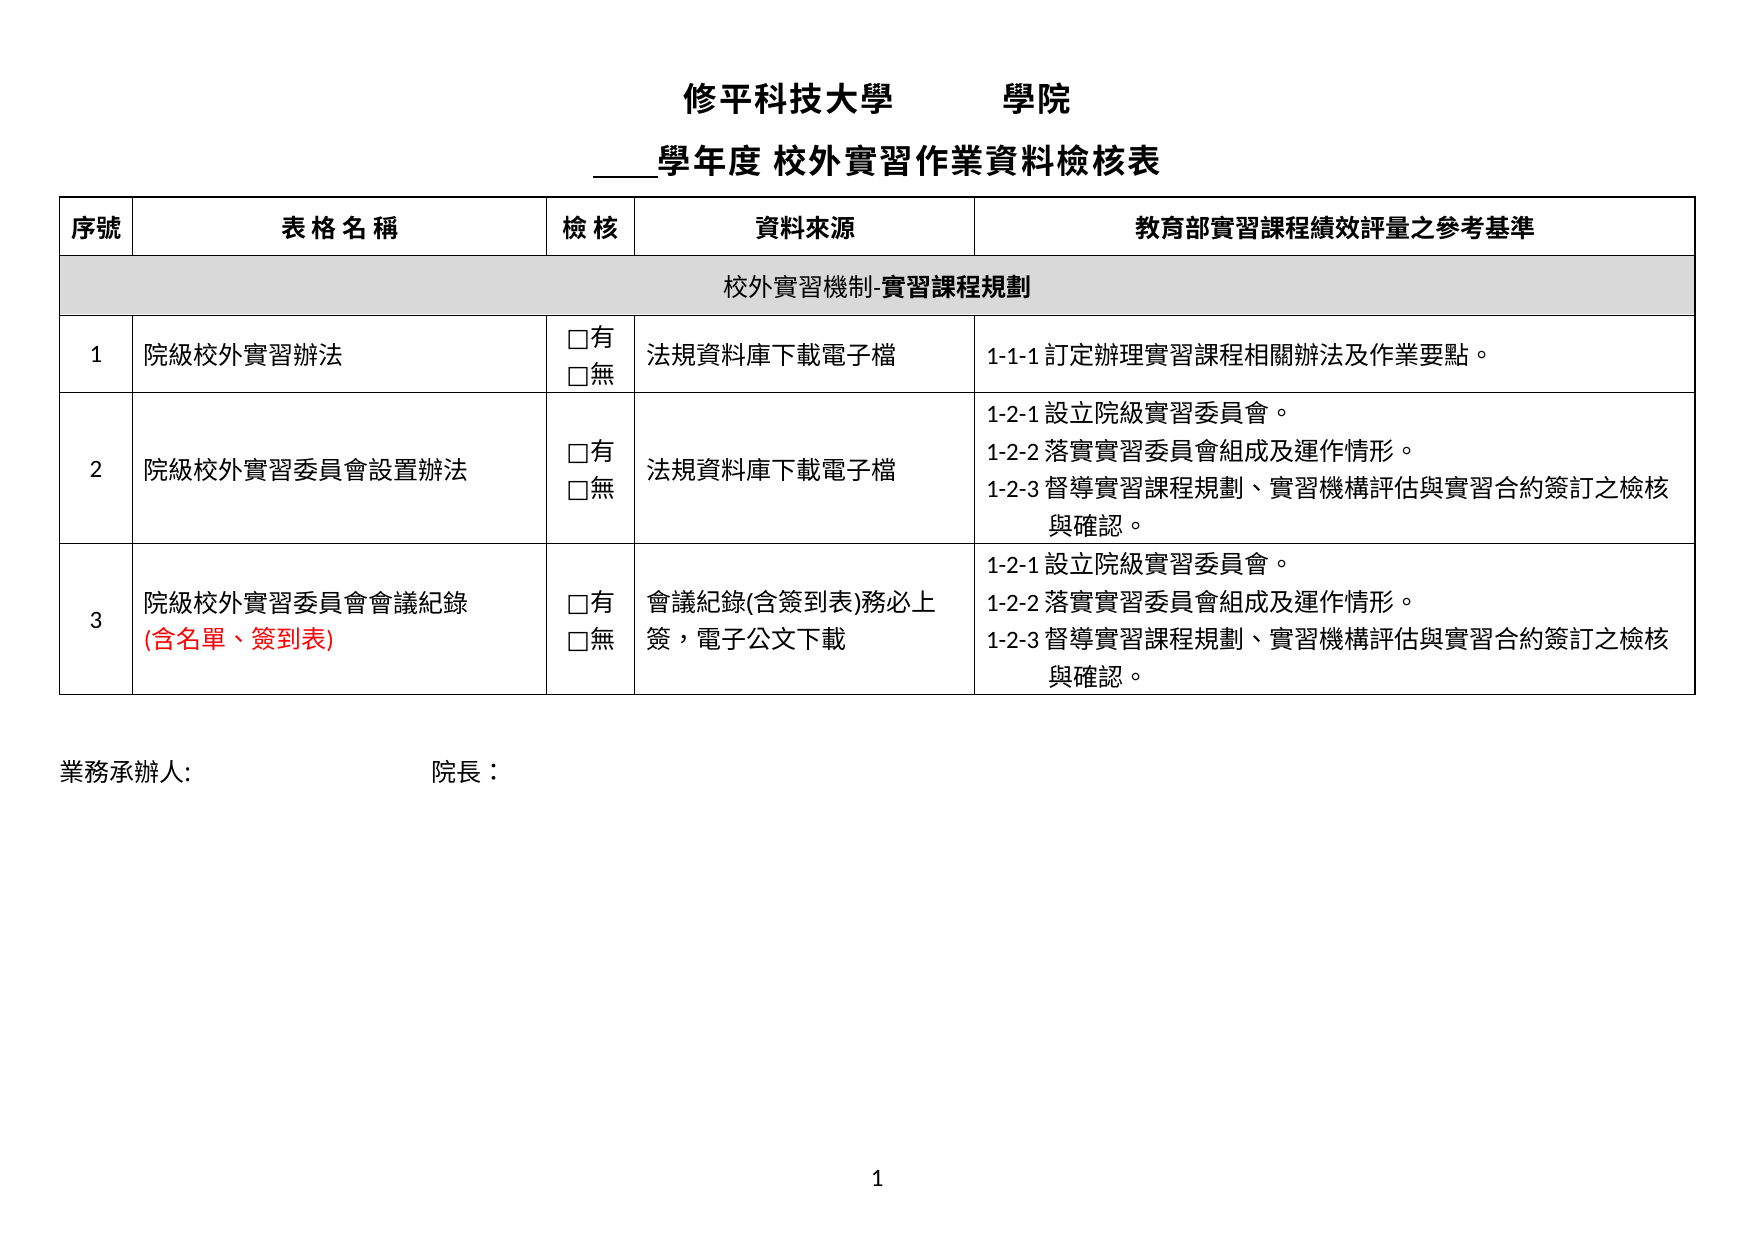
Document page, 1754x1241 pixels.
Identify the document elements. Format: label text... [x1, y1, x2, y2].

table_cell □有 □無 [547, 393, 634, 543]
table_cell □有 □無 [547, 316, 634, 392]
table_cell 2 [60, 393, 132, 543]
table_cell 1 [60, 316, 132, 392]
table_header 表 格 名 稱 [133, 198, 546, 255]
table_header 資料來源 [635, 198, 974, 255]
table_cell 校外實習機制-實習課程規劃 [60, 256, 1694, 314]
table_header 序號 [60, 198, 132, 255]
table_cell 院級校外實習委員會會議紀錄 (含名單、簽到表) [133, 544, 546, 694]
text 學年度 校外實習作業資料檢核表 [59, 121, 1695, 196]
table_cell 法規資料庫下載電子檔 [635, 393, 974, 543]
table_cell 法規資料庫下載電子檔 [635, 316, 974, 392]
table_header 檢 核 [547, 198, 634, 255]
text 修平科技大學 學院 [59, 73, 1695, 121]
table_header 教育部實習課程績效評量之參考基準 [975, 198, 1694, 255]
table_cell 1-1-1訂定辦理實習課程相關辦法及作業要點。 [975, 316, 1694, 392]
table_cell 院級校外實習辦法 [133, 316, 546, 392]
table_cell 會議紀錄(含簽到表)務必上簽，電子公文下載 [635, 544, 974, 694]
table_cell 1-2-1設立院級實習委員會。 1-2-2落實實習委員會組成及運作情形。 1-2-3督導實習課程規劃、實習機構評估與實習合約簽訂之檢核與確認。 [975, 393, 1694, 543]
table_cell 3 [60, 544, 132, 694]
table_cell 1-2-1設立院級實習委員會。 1-2-2落實實習委員會組成及運作情形。 1-2-3督導實習課程規劃、實習機構評估與實習合約簽訂之檢核與確認。 [975, 544, 1694, 694]
table_cell 院級校外實習委員會設置辦法 [133, 393, 546, 543]
text 業務承辦人: 院長： [59, 753, 1695, 789]
table_cell □有 □無 [547, 544, 634, 694]
